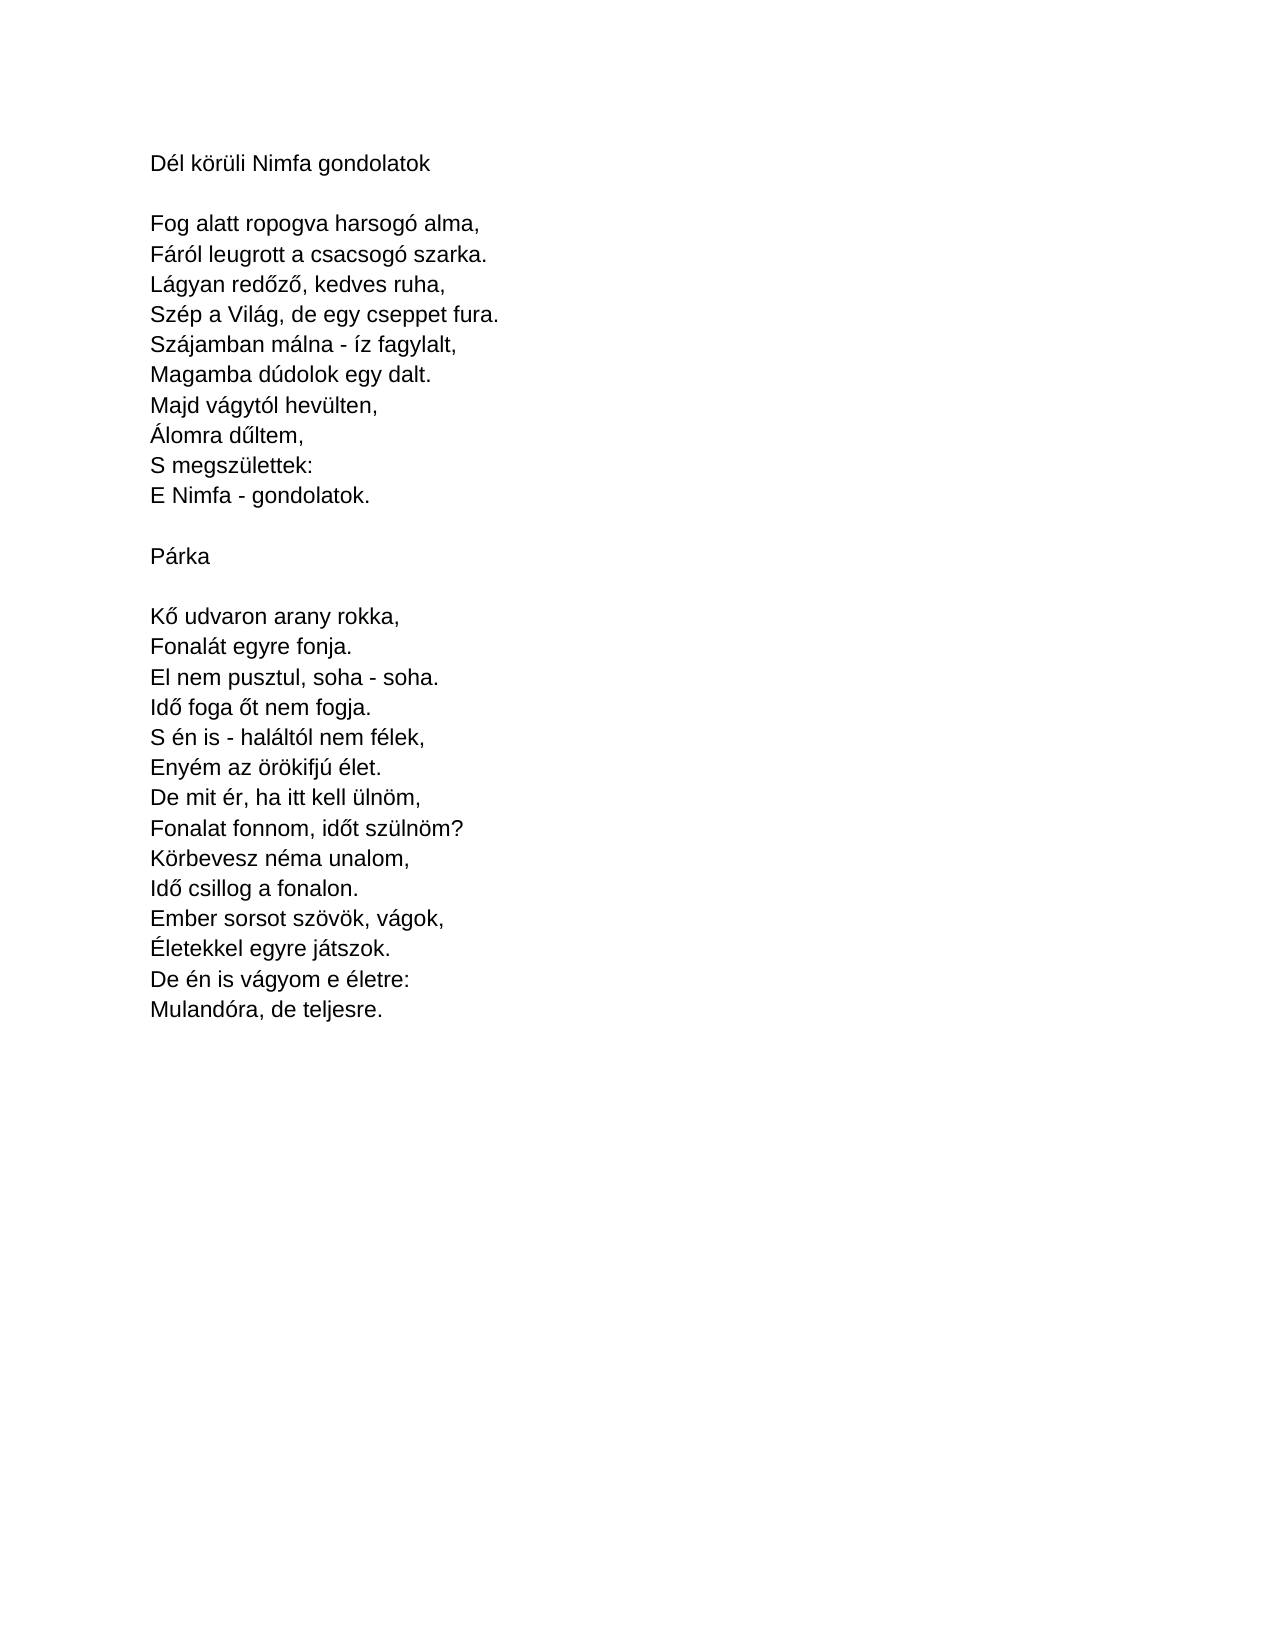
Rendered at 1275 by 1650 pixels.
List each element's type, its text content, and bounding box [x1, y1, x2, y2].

text Idő csillog a fonalon. [150, 875, 1125, 901]
text S én is - haláltól nem félek, [150, 724, 1125, 750]
text Fog alatt ropogva harsogó alma, [150, 210, 1125, 237]
text Életekkel egyre játszok. [150, 935, 1125, 962]
text Idő foga őt nem fogja. [150, 694, 1125, 720]
text El nem pusztul, soha - soha. [150, 663, 1125, 690]
text Fonalát egyre fonja. [150, 633, 1125, 660]
text Szájamban málna - íz fagylalt, [150, 331, 1125, 358]
text E Nimfa - gondolatok. [150, 482, 1125, 509]
text S megszülettek: [150, 452, 1125, 478]
text Lágyan redőző, kedves ruha, [150, 271, 1125, 297]
text Enyém az örökifjú élet. [150, 754, 1125, 781]
text Körbevesz néma unalom, [150, 845, 1125, 871]
text Mulandóra, de teljesre. [150, 996, 1125, 1022]
text De mit ér, ha itt kell ülnöm, [150, 784, 1125, 811]
text Párka [150, 543, 1125, 569]
text Álomra dűltem, [150, 422, 1125, 448]
text Majd vágytól hevülten, [150, 392, 1125, 418]
text Fonalat fonnom, időt szülnöm? [150, 814, 1125, 841]
text Kő udvaron arany rokka, [150, 603, 1125, 629]
text Ember sorsot szövök, vágok, [150, 905, 1125, 932]
text De én is vágyom e életre: [150, 966, 1125, 992]
text Dél körüli Nimfa gondolatok [150, 150, 1125, 176]
text Szép a Világ, de egy cseppet fura. [150, 301, 1125, 327]
text Fáról leugrott a csacsogó szarka. [150, 241, 1125, 267]
text Magamba dúdolok egy dalt. [150, 361, 1125, 388]
